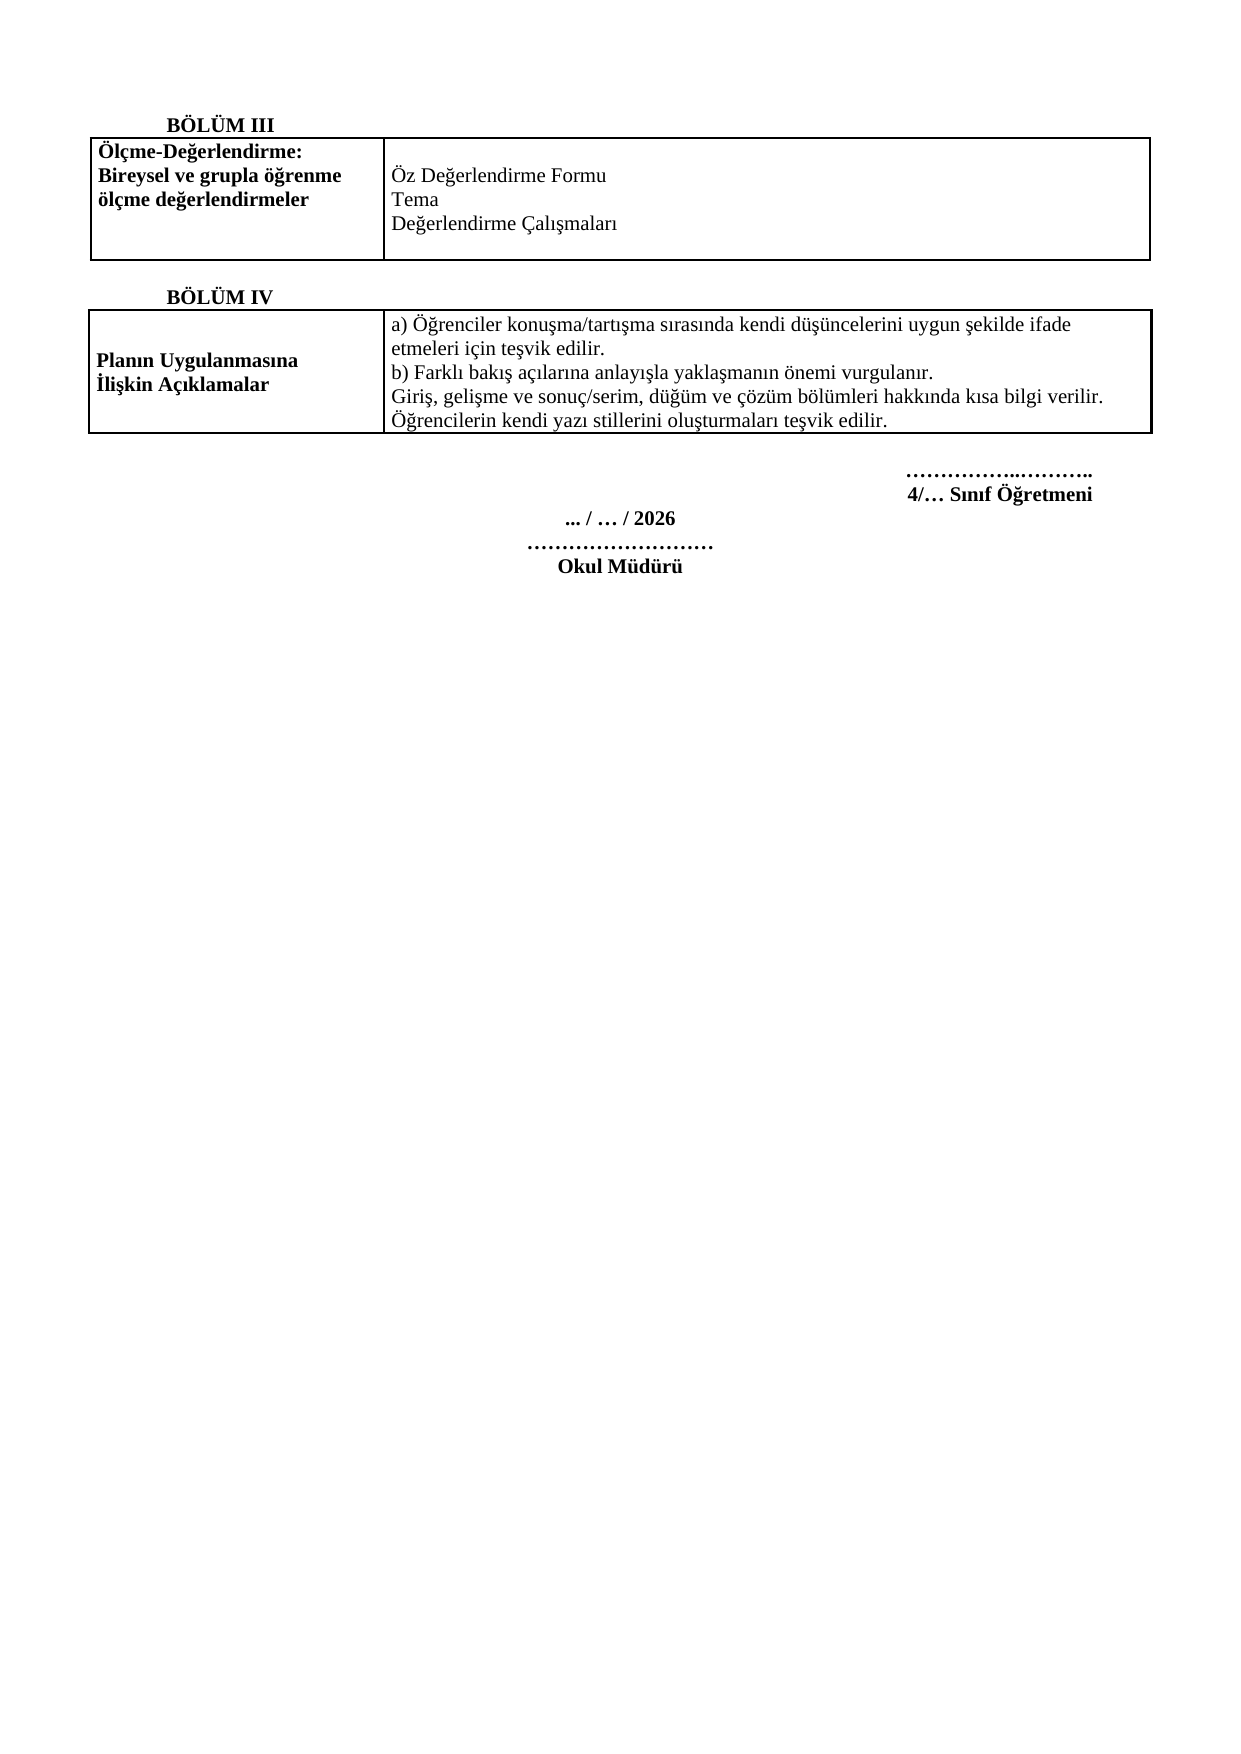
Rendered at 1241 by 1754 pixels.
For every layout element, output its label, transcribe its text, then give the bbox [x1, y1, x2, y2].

text ……………………… [148, 530, 1092, 554]
text ... / … / 2026 [148, 506, 1092, 530]
table_header a) Öğrenciler konuşma/tartışma sırasında kendi düşüncelerini uygun şekilde ifade etmeleri için teşvik edilir. b) Farklı bakış açılarına anlayışla yaklaşmanın önemi vurgulanır. Giriş, gelişme ve sonuç/serim, düğüm ve çözüm bölümleri hakkında kısa bilgi verilir. Öğrencilerin kendi yazı stillerini oluşturmaları teşvik edilir. [385, 311, 1150, 432]
table_header Ölçme-Değerlendirme: Bireysel ve grupla öğrenme ölçme değerlendirmeler [92, 139, 383, 259]
text ……………..……….. [148, 458, 1092, 482]
table_header Planın Uygulanmasına İlişkin Açıklamalar [90, 311, 383, 432]
subtitle BÖLÜM IV [148, 285, 1092, 309]
table_header Öz Değerlendirme Formu Tema Değerlendirme Çalışmaları [385, 139, 1149, 259]
subtitle BÖLÜM III [148, 113, 1092, 137]
text 4/… Sınıf Öğretmeni [148, 482, 1092, 506]
text Okul Müdürü [148, 554, 1092, 578]
